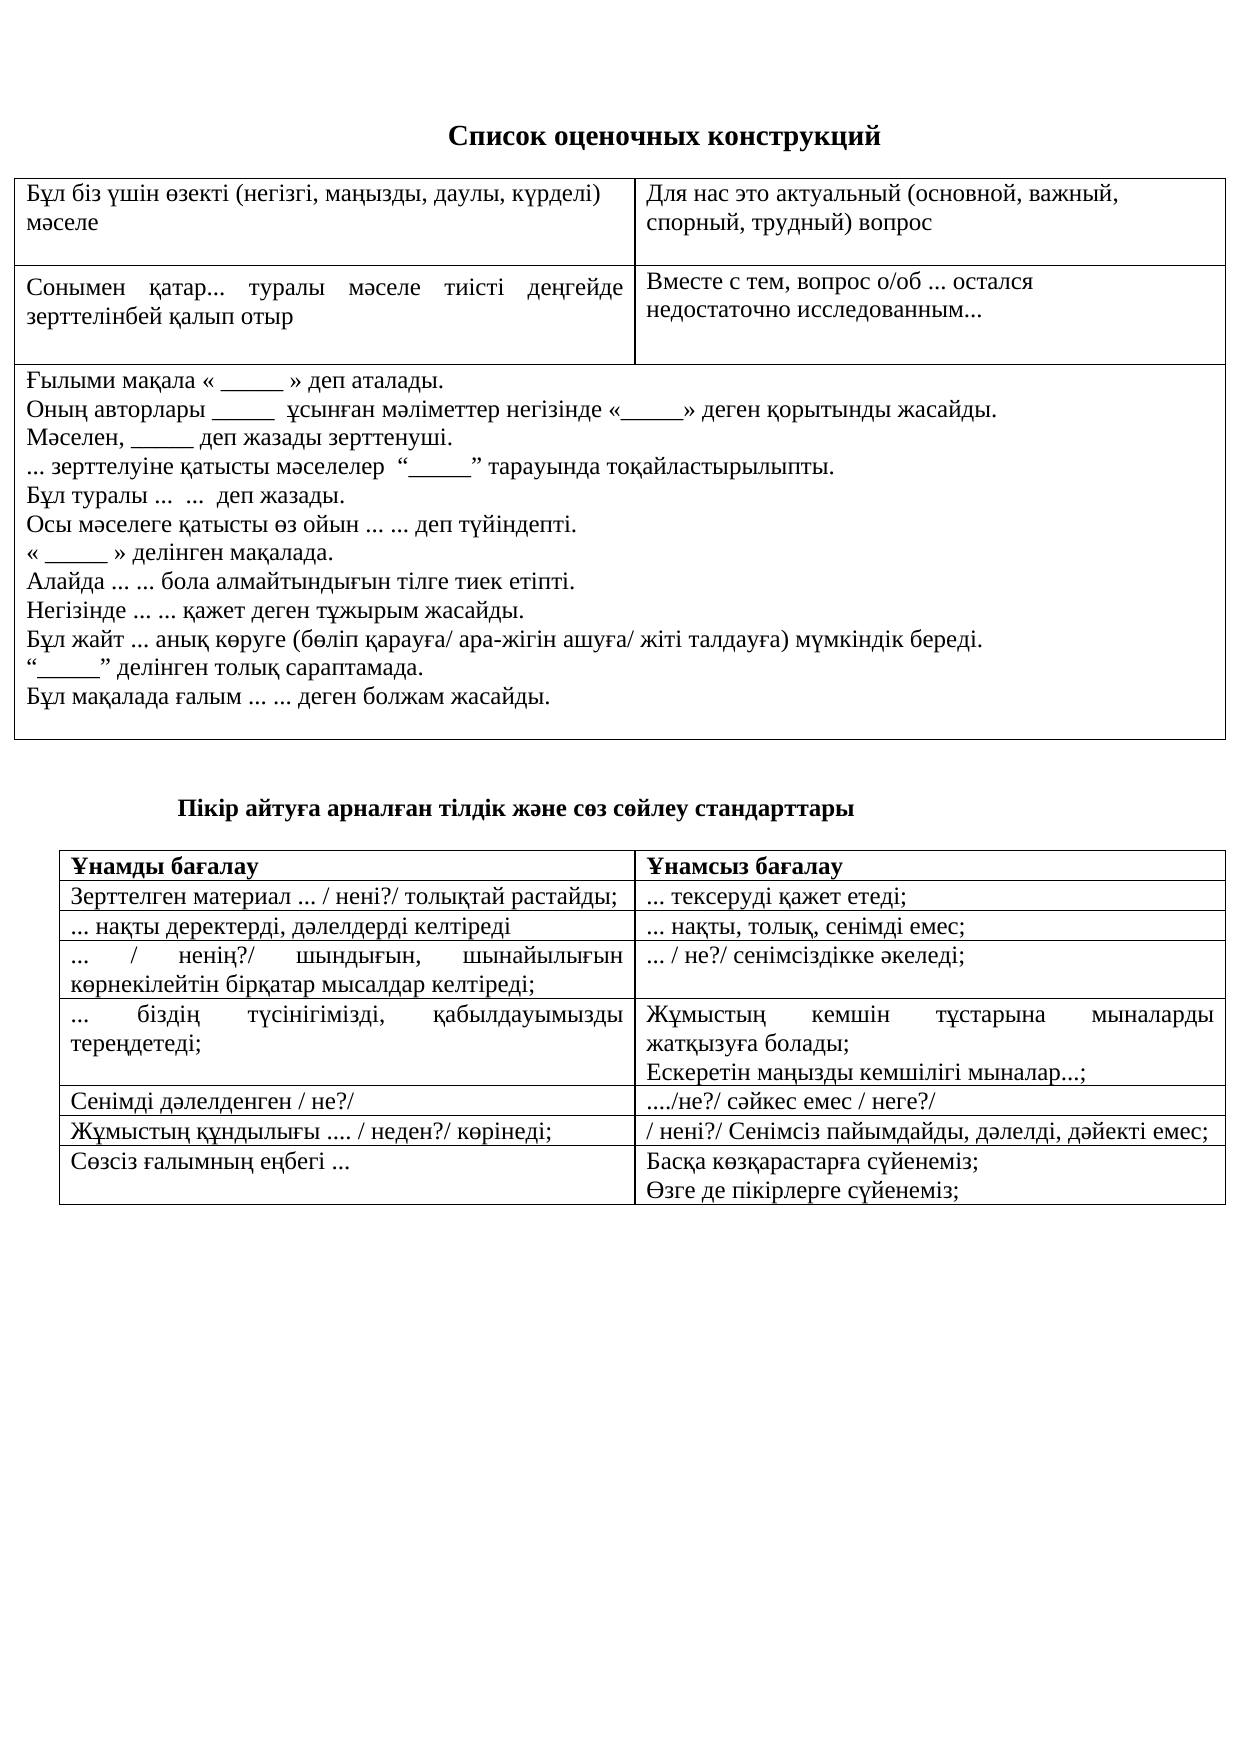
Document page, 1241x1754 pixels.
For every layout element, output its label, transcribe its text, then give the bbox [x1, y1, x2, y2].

table_cell Зерттелген материал ... / нені?/ толықтай растайды; [60, 881, 634, 910]
table_cell ... біздің түсінігімізді, қабылдауымызды тереңдетеді; [60, 999, 634, 1085]
table_header Ұнамды бағалау [60, 851, 634, 880]
table_cell Жұмыстың кемшін тұстарына мыналарды жатқызуға болады; Ескеретін маңызды кемшілігі мыналар...; [636, 999, 1225, 1085]
table_cell Сенімді дәлелденген / не?/ [60, 1086, 634, 1115]
table_cell Вместе с тем, вопрос о/об ... остался недостаточно исследованным... [636, 266, 1225, 364]
table_cell ... / ненің?/ шындығын, шынайылығын көрнекілейтін бірқатар мысалдар келтіреді; [60, 941, 634, 998]
table_cell ... тексеруді қажет етеді; [636, 881, 1225, 910]
table_cell ... нақты деректерді, дәлелдерді келтіреді [60, 911, 634, 939]
table_cell ..../не?/ сәйкес емес / неге?/ [636, 1086, 1225, 1115]
table_cell Сонымен қатар... туралы мәселе тиісті деңгейде зерттелінбей қалып отыр [15, 266, 634, 364]
text Пікір айтуға арналған тілдік және сөз сөйлеу стандарттары [177, 793, 1152, 821]
table_cell ... / не?/ сенімсіздікке әкеледі; [636, 941, 1225, 998]
table_cell Жұмыстың құндылығы .... / неден?/ көрінеді; [60, 1116, 634, 1145]
table_cell Ғылыми мақала « _____ » деп аталады. Оның авторлары _____ ұсынған мәліметтер негізінде «_____» деген қорытынды жасайды. Мәселен, _____ деп жазады зерттенуші. ... зерттелуіне қатысты мәселелер “_____” тарауында тоқайластырылыпты. Бұл туралы ... ... деп жазады. Осы мәселеге қатысты өз ойын ... ... деп түйіндепті. « _____ » делінген мақалада. Алайда ... ... бола алмайтындығын тілге тиек етіпті. Негізінде ... ... қажет деген тұжырым жасайды. Бұл жайт ... анық көруге (бөліп қарауға/ ара-жігін ашуға/ жіті талдауға) мүмкіндік береді. “_____” делінген толық сараптамада. Бұл мақалада ғалым ... ... деген болжам жасайды. [15, 365, 1225, 739]
table_cell Басқа көзқарастарға сүйенеміз; Өзге де пікірлерге сүйенеміз; [636, 1146, 1225, 1203]
table_header Ұнамсыз бағалау [636, 851, 1225, 880]
table_cell ... нақты, толық, сенімді емес; [636, 911, 1225, 939]
text Список оценочных конструкций [177, 118, 1152, 152]
table_header Для нас это актуальный (основной, важный, спорный, трудный) вопрос [636, 179, 1225, 265]
table_cell Сөзсіз ғалымның еңбегі ... [60, 1146, 634, 1203]
table_header Бұл біз үшін өзекті (негізгі, маңызды, даулы, күрделі) мәселе [15, 179, 634, 265]
table_cell / нені?/ Сенімсіз пайымдайды, дәлелді, дәйекті емес; [636, 1116, 1225, 1145]
